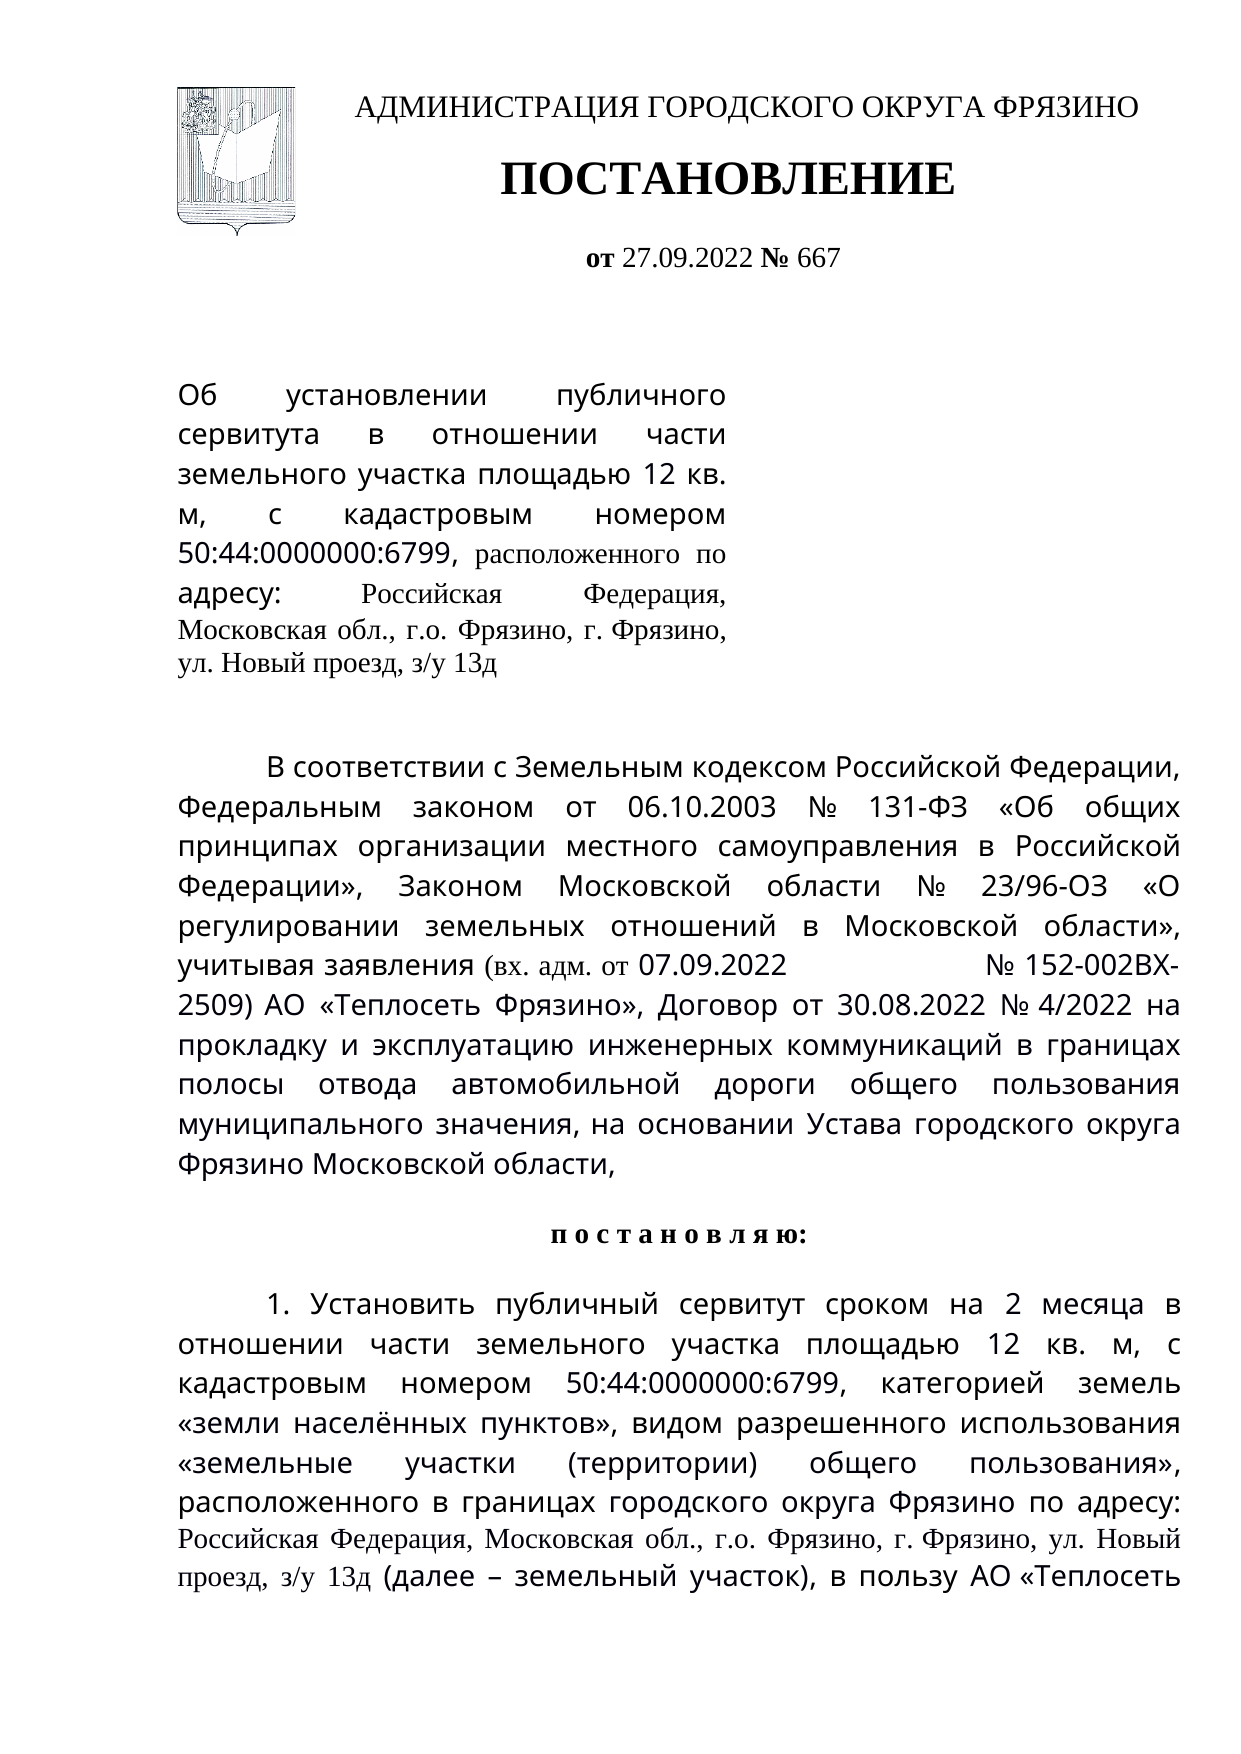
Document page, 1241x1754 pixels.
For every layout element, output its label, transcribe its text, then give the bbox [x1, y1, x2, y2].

text п о с т а н о в л я ю: [177, 1216, 1181, 1250]
picture [177, 87, 296, 236]
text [177, 1283, 1181, 1595]
text Об установлении публичного сервитута в отношении части земельного участка площадью 12 кв. м, с кадастровым номером 50:44:0000000:6799, расположенного по адресу: Российская Федерация, Московская обл., г.о. Фрязино, г. Фрязино, ул. Новый проезд, з/у 13д [177, 374, 726, 679]
text В соответствии с Земельным кодексом Российской Федерации, Федеральным законом от 06.10.2003 № 131-ФЗ «Об общих принципах организации местного самоуправления в Российской Федерации», Законом Московской области № 23/96-ОЗ «О регулировании земельных отношений в Московской области», учитывая заявления (вх. адм. от 07.09.2022 № 152-002ВХ-2509) АО «Теплосеть Фрязино», Договор от 30.08.2022 № 4/2022 на прокладку и эксплуатацию инженерных коммуникаций в границах полосы отвода автомобильной дороги общего пользования муниципального значения, на основании Устава городского округа Фрязино Московской области, [177, 746, 1181, 1183]
subtitle ПОСТАНОВЛЕНИЕ [428, 149, 1181, 205]
text от 27.09.2022 № 667 [369, 240, 1181, 273]
subtitle АДМИНИСТРАЦИЯ ГОРОДСКОГО ОКРУГА ФРЯЗИНО [354, 89, 1181, 124]
